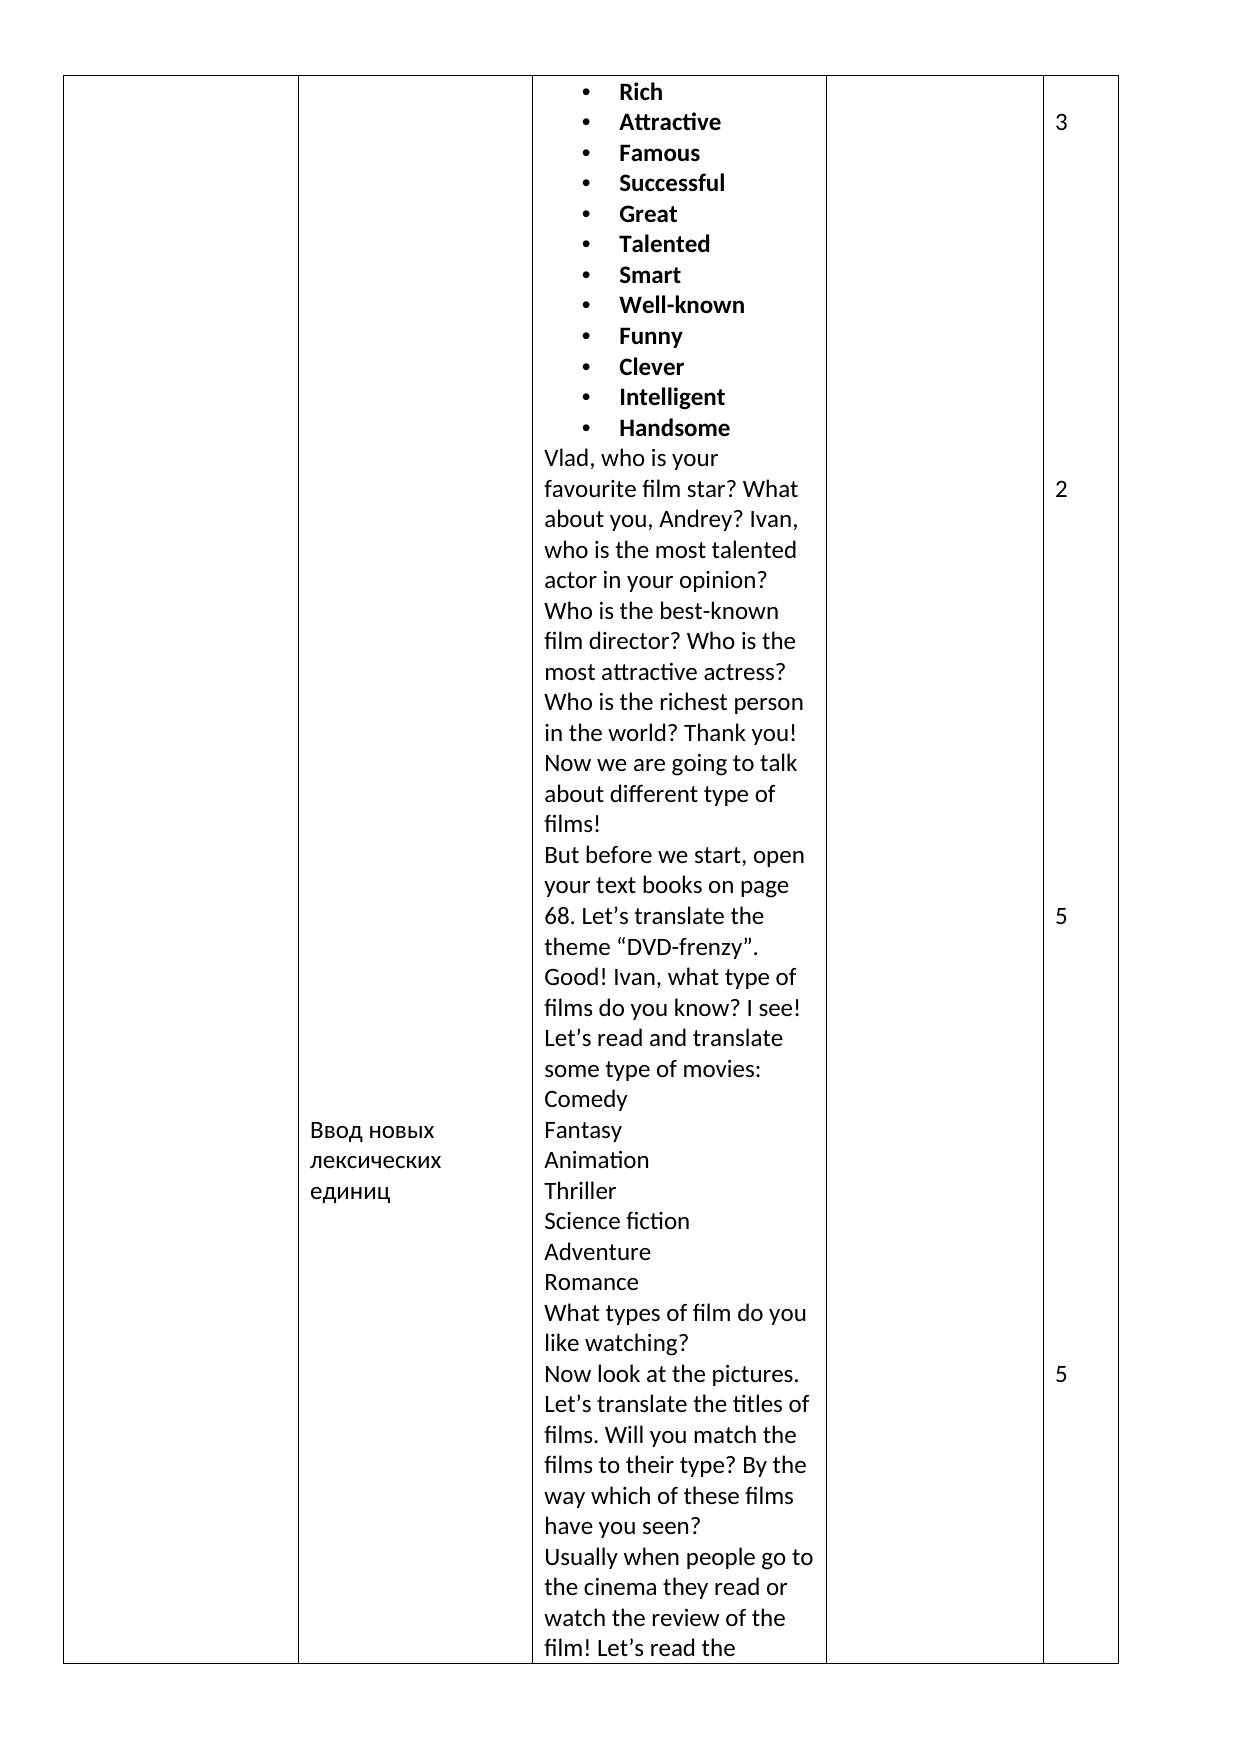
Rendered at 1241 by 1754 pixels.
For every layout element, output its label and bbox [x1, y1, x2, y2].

table_cell [533, 76, 826, 1663]
table_cell [299, 76, 532, 1663]
table_cell [827, 76, 1043, 1663]
table_cell [64, 76, 298, 1663]
table_cell [1044, 76, 1118, 1663]
